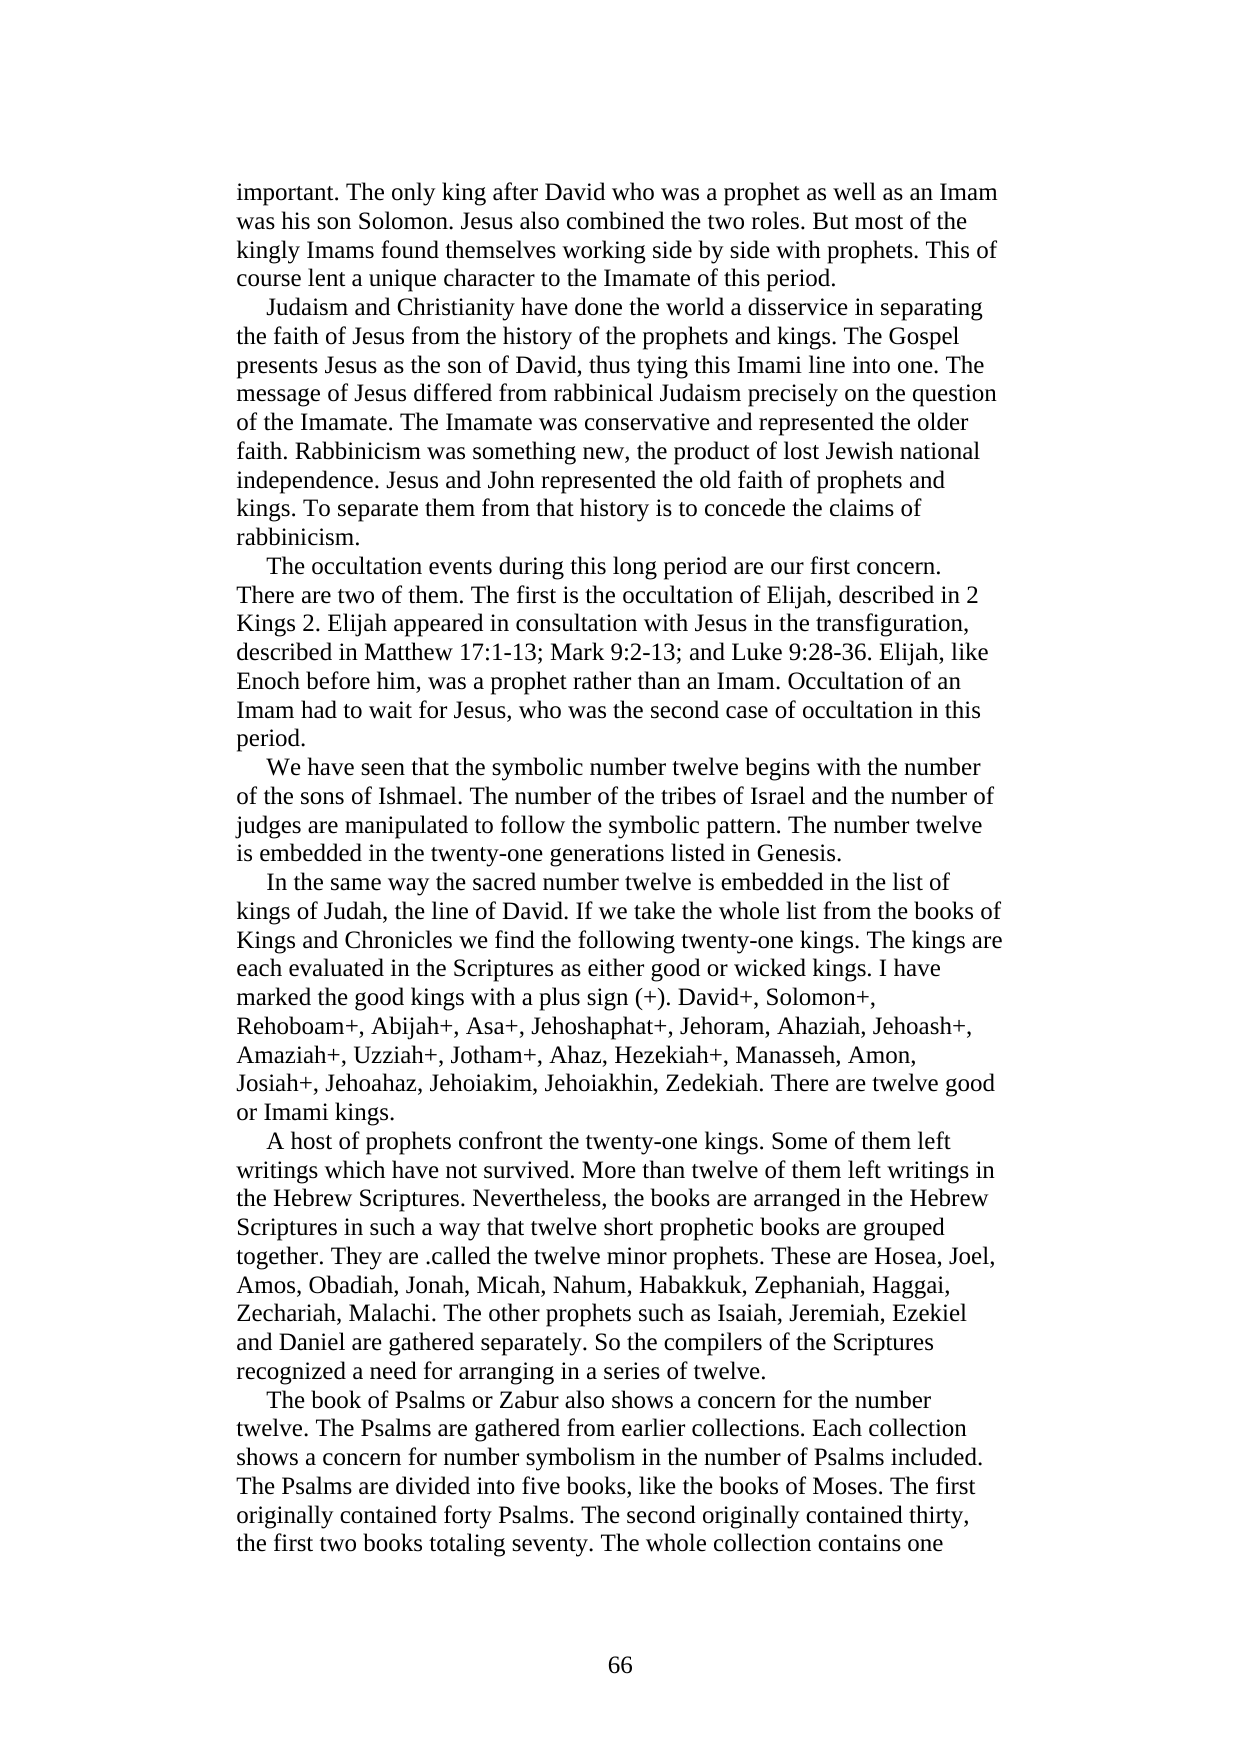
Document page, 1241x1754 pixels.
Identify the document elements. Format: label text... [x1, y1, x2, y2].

text The occultation events during this long period are our first concern. There are two of them. The first is the occultation of Elijah, described in 2 Kings 2. Elijah ap­peared in consultation with Jesus in the transfiguration, described in Matthew 17:1-13; Mark 9:2-13; and Luke 9:28-36. Elijah, like Enoch before him, was a prophet rather than an Imam. Occultation of an Imam had to wait for Jesus, who was the second case of occultation in this period. [236, 551, 1004, 752]
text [236, 177, 1004, 292]
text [236, 1385, 1004, 1557]
text We have seen that the symbolic number twelve begins with the number of the sons of Ishmael. The number of the tribes of Israel and the number of judges are manipulated to follow the symbolic pattern. The number twelve is embed­ded in the twenty-one generations listed in Genesis. [236, 752, 1004, 867]
text Judaism and Christianity have done the world a disserv­ice in separating the faith of Jesus from the history of the prophets and kings. The Gospel presents Jesus as the son of David, thus tying this Imami line into one. The message of Jesus differed from rabbinical Judaism precisely on the question of the Imamate. The Imamate was conservative and represented the older faith. Rabbinicism was something new, the product of lost Jewish national independence. Jesus and John represented the old faith of prophets and kings. To separate them from that history is to concede the claims of rabbinicism. [236, 292, 1004, 551]
text In the same way the sacred number twelve is embedded in the list of kings of Judah, the line of David. If we take the whole list from the books of Kings and Chronicles we find the following twenty-one kings. The kings are each evaluated in the Scriptures as either good or wicked kings. I have marked the good kings with a plus sign (+). David+, Solomon+, Rehoboam+, Abijah+, Asa+, Jehoshaphat+, Jehoram, Ahaziah, Jehoash+, Amaziah+, Uzziah+, Jotham+, Ahaz, Hezekiah+, Manasseh, Amon, Josiah+, Jehoahaz, Jehoiakim, Jehoiakhin, Zedekiah. There are twelve good or Imami kings. [236, 867, 1004, 1126]
text A host of prophets confront the twenty-one kings. Some of them left writings which have not survived. More than twelve of them left writings in the Hebrew Scriptures. Nevertheless, the books are arranged in the Hebrew Scriptures in such a way that twelve short prophetic books are grouped together. They are .called the twelve minor prophets. These are Hosea, Joel, Amos, Obadiah, Jonah, Micah, Nahum, Habakkuk, Zephaniah, Haggai, Zechariah, Malachi. The other prophets such as Isaiah, Jeremiah, Ezekiel and Daniel are gathered separately. So the compil­ers of the Scriptures recognized a need for arranging in a series of twelve. [236, 1126, 1004, 1385]
